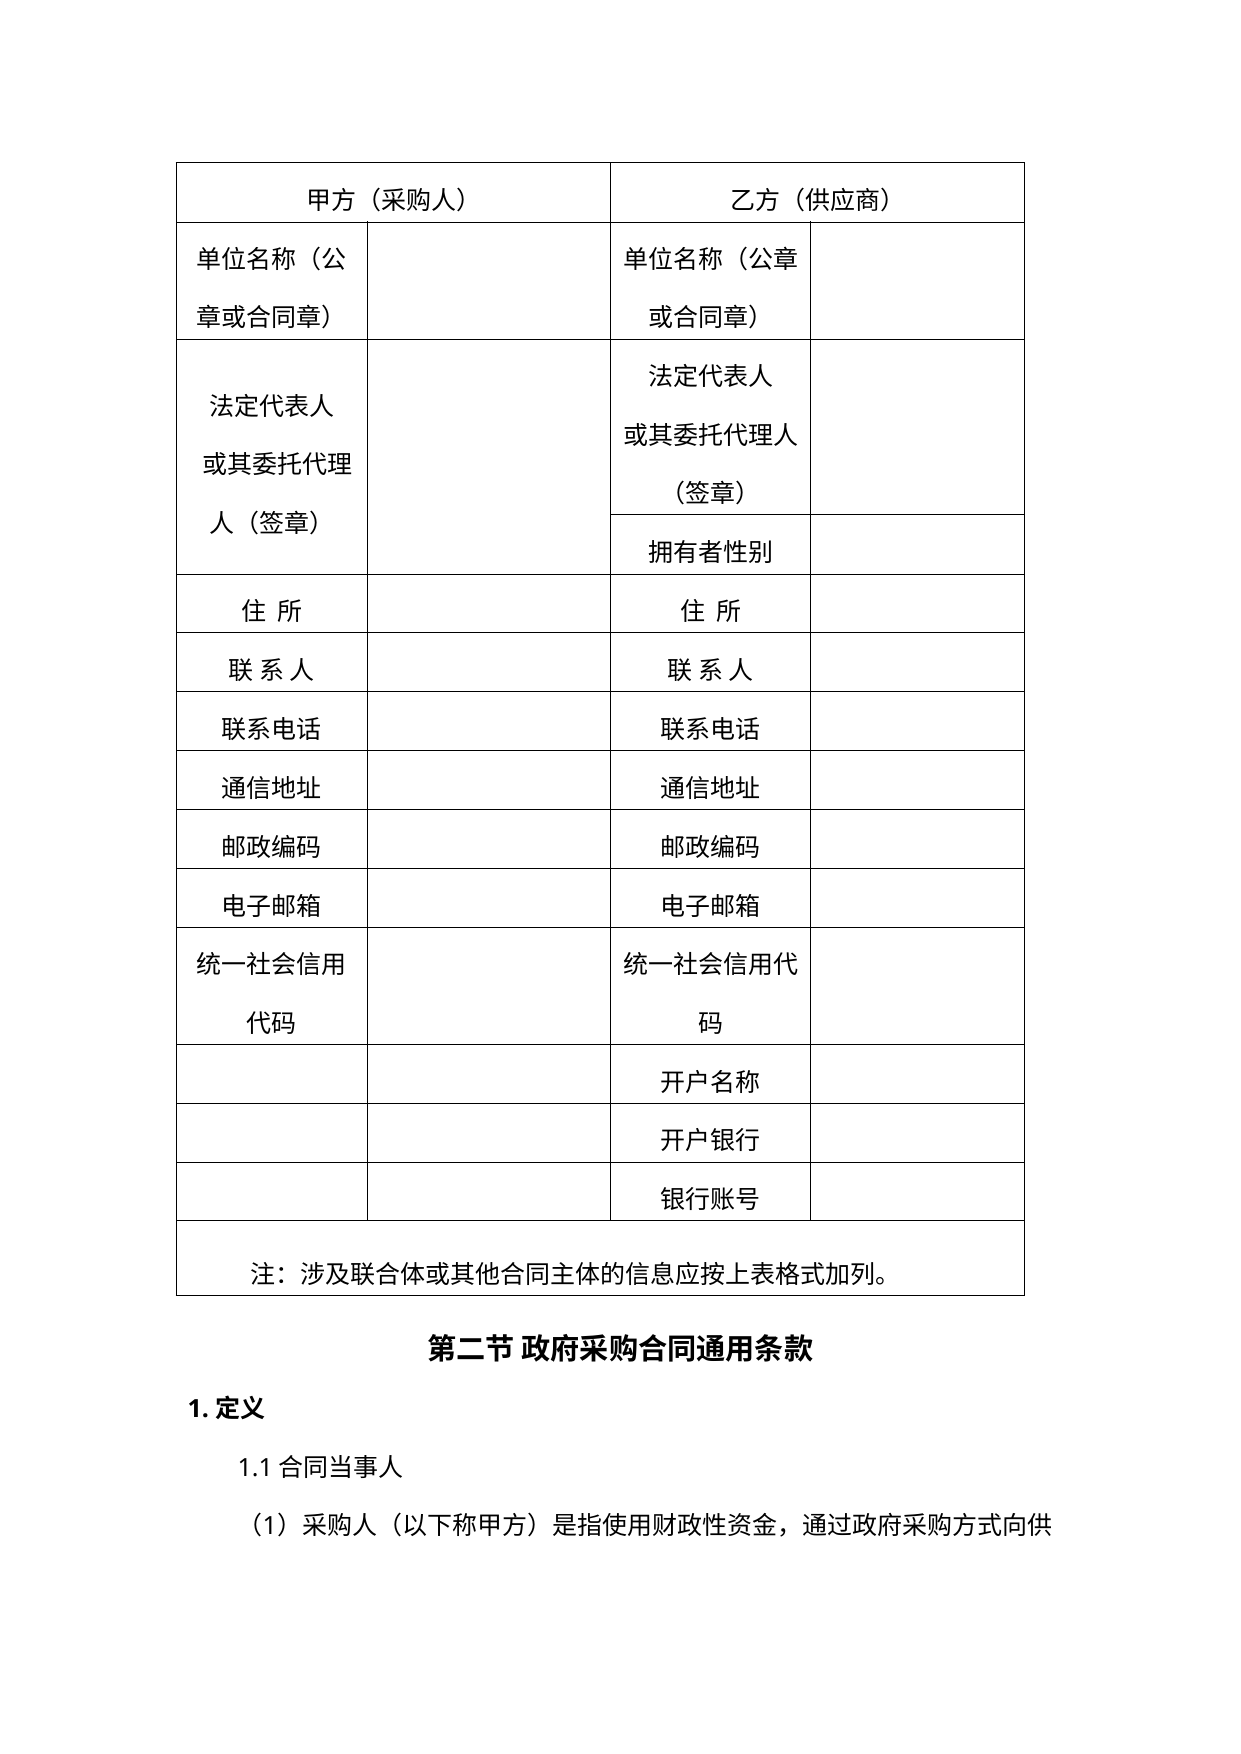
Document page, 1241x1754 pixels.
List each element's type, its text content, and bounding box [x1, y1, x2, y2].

table_cell 开户银行 [611, 1104, 810, 1161]
table_cell 联系电话 [177, 692, 367, 750]
table_cell [811, 1104, 1024, 1161]
table_cell 联系电话 [611, 692, 810, 750]
table_cell 法定代表人 或其委托代理人（签章） [177, 340, 367, 573]
table_cell 邮政编码 [611, 810, 810, 868]
table_cell [368, 928, 610, 1044]
table_cell [811, 869, 1024, 927]
table_cell [177, 1104, 367, 1161]
table_cell [811, 692, 1024, 750]
table_cell 统一社会信用代码 [177, 928, 367, 1044]
table_cell 住 所 [611, 575, 810, 632]
table_cell 单位名称（公章或合同章） [611, 223, 810, 338]
table_cell [811, 751, 1024, 809]
table_cell [177, 1163, 367, 1220]
subtitle 第二节 政府采购合同通用条款 [187, 1313, 1053, 1371]
table_cell 通信地址 [611, 751, 810, 809]
table_cell [368, 810, 610, 868]
table_cell 联 系 人 [611, 633, 810, 691]
table_cell 拥有者性别 [611, 515, 810, 573]
table_cell 开户名称 [611, 1045, 810, 1103]
table_cell [811, 515, 1024, 573]
table_cell [811, 575, 1024, 632]
table_cell [811, 928, 1024, 1044]
table_cell [368, 1163, 610, 1220]
table_cell [368, 633, 610, 691]
table_cell 统一社会信用代码 [611, 928, 810, 1044]
table_cell [811, 340, 1024, 514]
table_cell 银行账号 [611, 1163, 810, 1220]
table_cell [811, 633, 1024, 691]
table_cell 联 系 人 [177, 633, 367, 691]
table_cell 单位名称（公章或合同章） [177, 223, 367, 338]
table_cell [811, 1045, 1024, 1103]
table_cell [368, 869, 610, 927]
table_cell 住 所 [177, 575, 367, 632]
table_cell [368, 223, 610, 338]
table_cell [368, 751, 610, 809]
table_cell [368, 575, 610, 632]
table_cell [368, 1104, 610, 1161]
table_header 甲方（采购人） [177, 163, 610, 221]
table_cell [811, 810, 1024, 868]
table_cell 通信地址 [177, 751, 367, 809]
table_cell 注：涉及联合体或其他合同主体的信息应按上表格式加列。 [177, 1221, 1024, 1295]
table_cell [368, 692, 610, 750]
text 1. 定义 [187, 1371, 1053, 1429]
table_cell 电子邮箱 [611, 869, 810, 927]
table_cell 法定代表人 或其委托代理人（签章） [611, 340, 810, 514]
table_cell [368, 1045, 610, 1103]
table_cell 电子邮箱 [177, 869, 367, 927]
table_cell [811, 1163, 1024, 1220]
table_cell [368, 340, 610, 573]
table_cell 邮政编码 [177, 810, 367, 868]
table_cell [811, 223, 1024, 338]
text 1.1合同当事人 [187, 1429, 1053, 1488]
table_cell [177, 1045, 367, 1103]
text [187, 1488, 1053, 1546]
table_header 乙方（供应商） [611, 163, 1024, 221]
